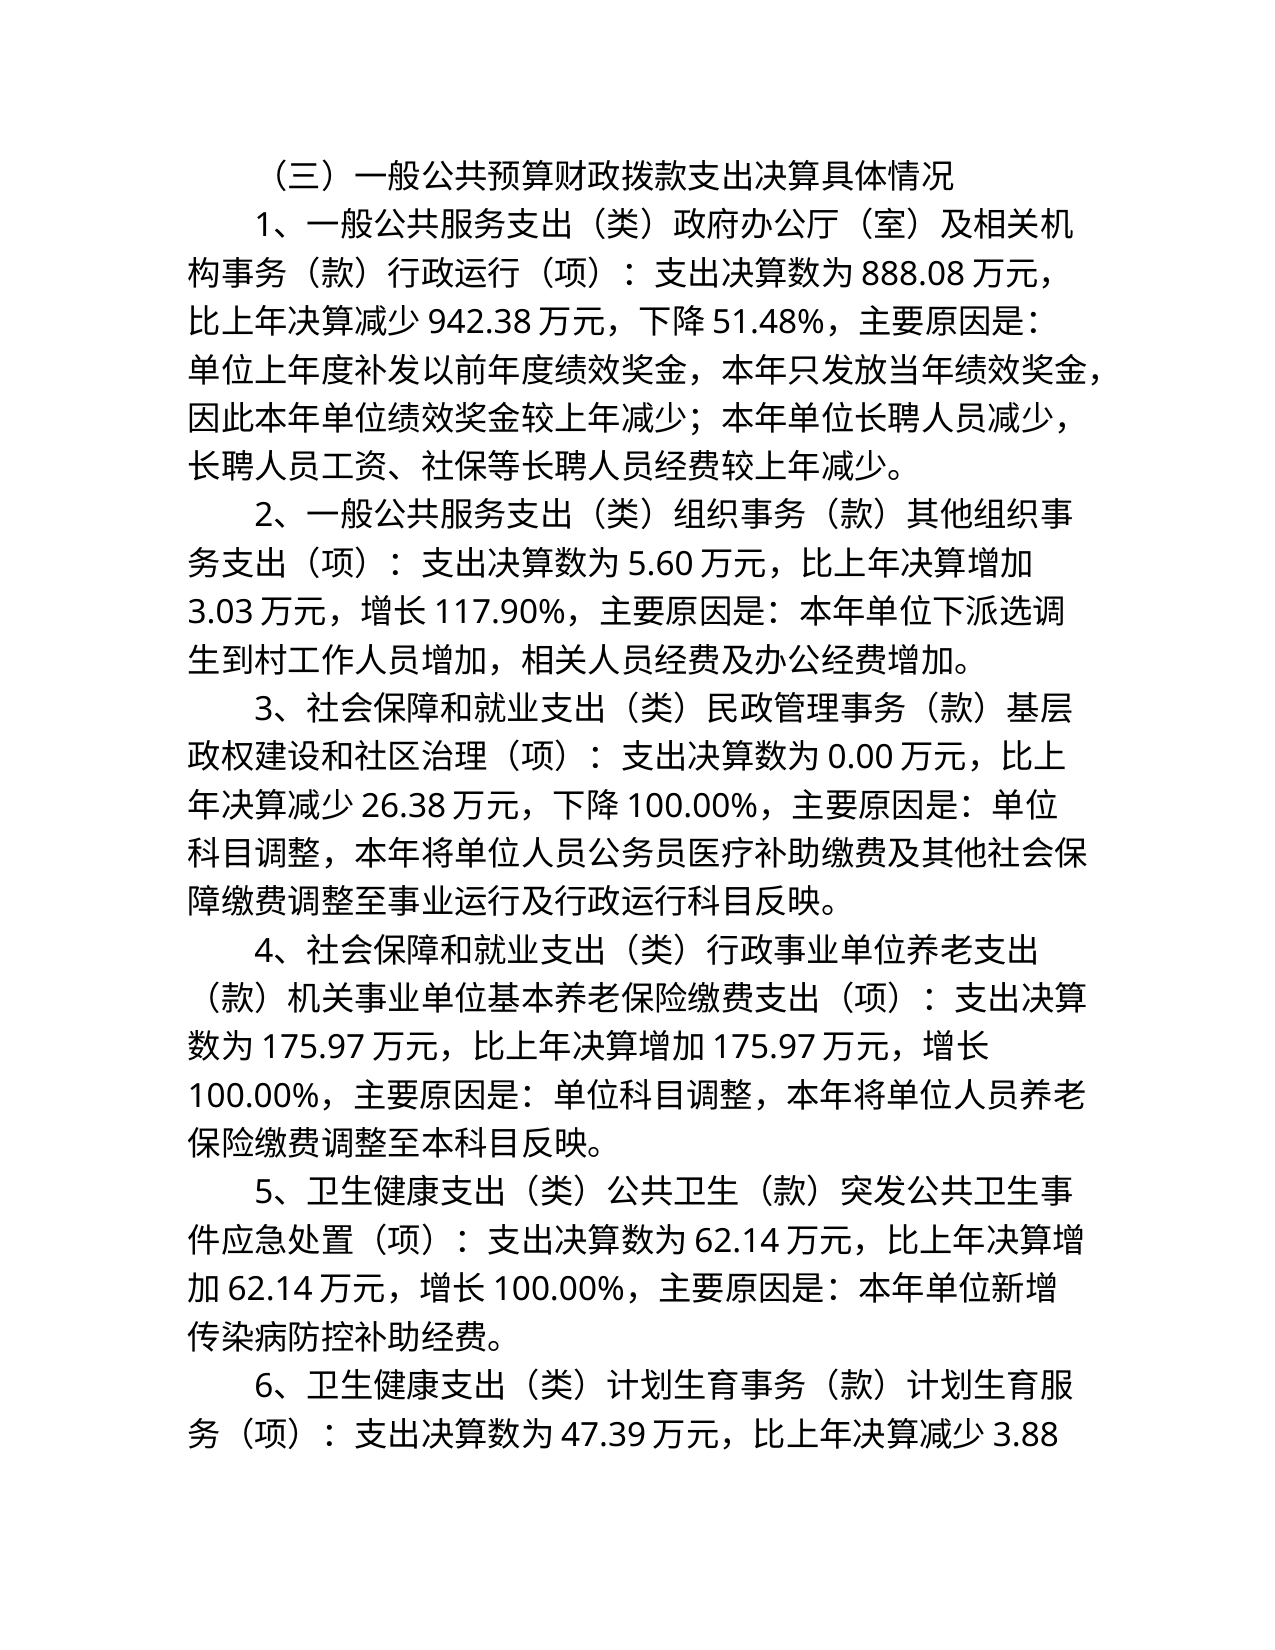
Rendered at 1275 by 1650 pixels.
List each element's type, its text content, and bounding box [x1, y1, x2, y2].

text 3、社会保障和就业支出（类）民政管理事务（款）基层政权建设和社区治理（项）：支出决算数为0.00万元，比上年决算减少26.38万元，下降100.00%，主要原因是：单位科目调整，本年将单位人员公务员医疗补助缴费及其他社会保障缴费调整至事业运行及行政运行科目反映。 [187, 682, 1087, 923]
text 5、卫生健康支出（类）公共卫生（款）突发公共卫生事件应急处置（项）：支出决算数为62.14万元，比上年决算增加62.14万元，增长100.00%，主要原因是：本年单位新增传染病防控补助经费。 [187, 1165, 1087, 1359]
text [187, 1359, 1087, 1456]
text （三）一般公共预算财政拨款支出决算具体情况 [187, 150, 1087, 198]
text 1、一般公共服务支出（类）政府办公厅（室）及相关机构事务（款）行政运行（项）：支出决算数为888.08万元，比上年决算减少942.38万元，下降51.48%，主要原因是：单位上年度补发以前年度绩效奖金，本年只发放当年绩效奖金，因此本年单位绩效奖金较上年减少；本年单位长聘人员减少，长聘人员工资、社保等长聘人员经费较上年减少。 [187, 198, 1087, 488]
text 2、一般公共服务支出（类）组织事务（款）其他组织事务支出（项）：支出决算数为5.60万元，比上年决算增加3.03万元，增长117.90%，主要原因是：本年单位下派选调生到村工作人员增加，相关人员经费及办公经费增加。 [187, 488, 1087, 682]
text 4、社会保障和就业支出（类）行政事业单位养老支出（款）机关事业单位基本养老保险缴费支出（项）：支出决算数为175.97万元，比上年决算增加175.97万元，增长100.00%，主要原因是：单位科目调整，本年将单位人员养老保险缴费调整至本科目反映。 [187, 923, 1087, 1165]
